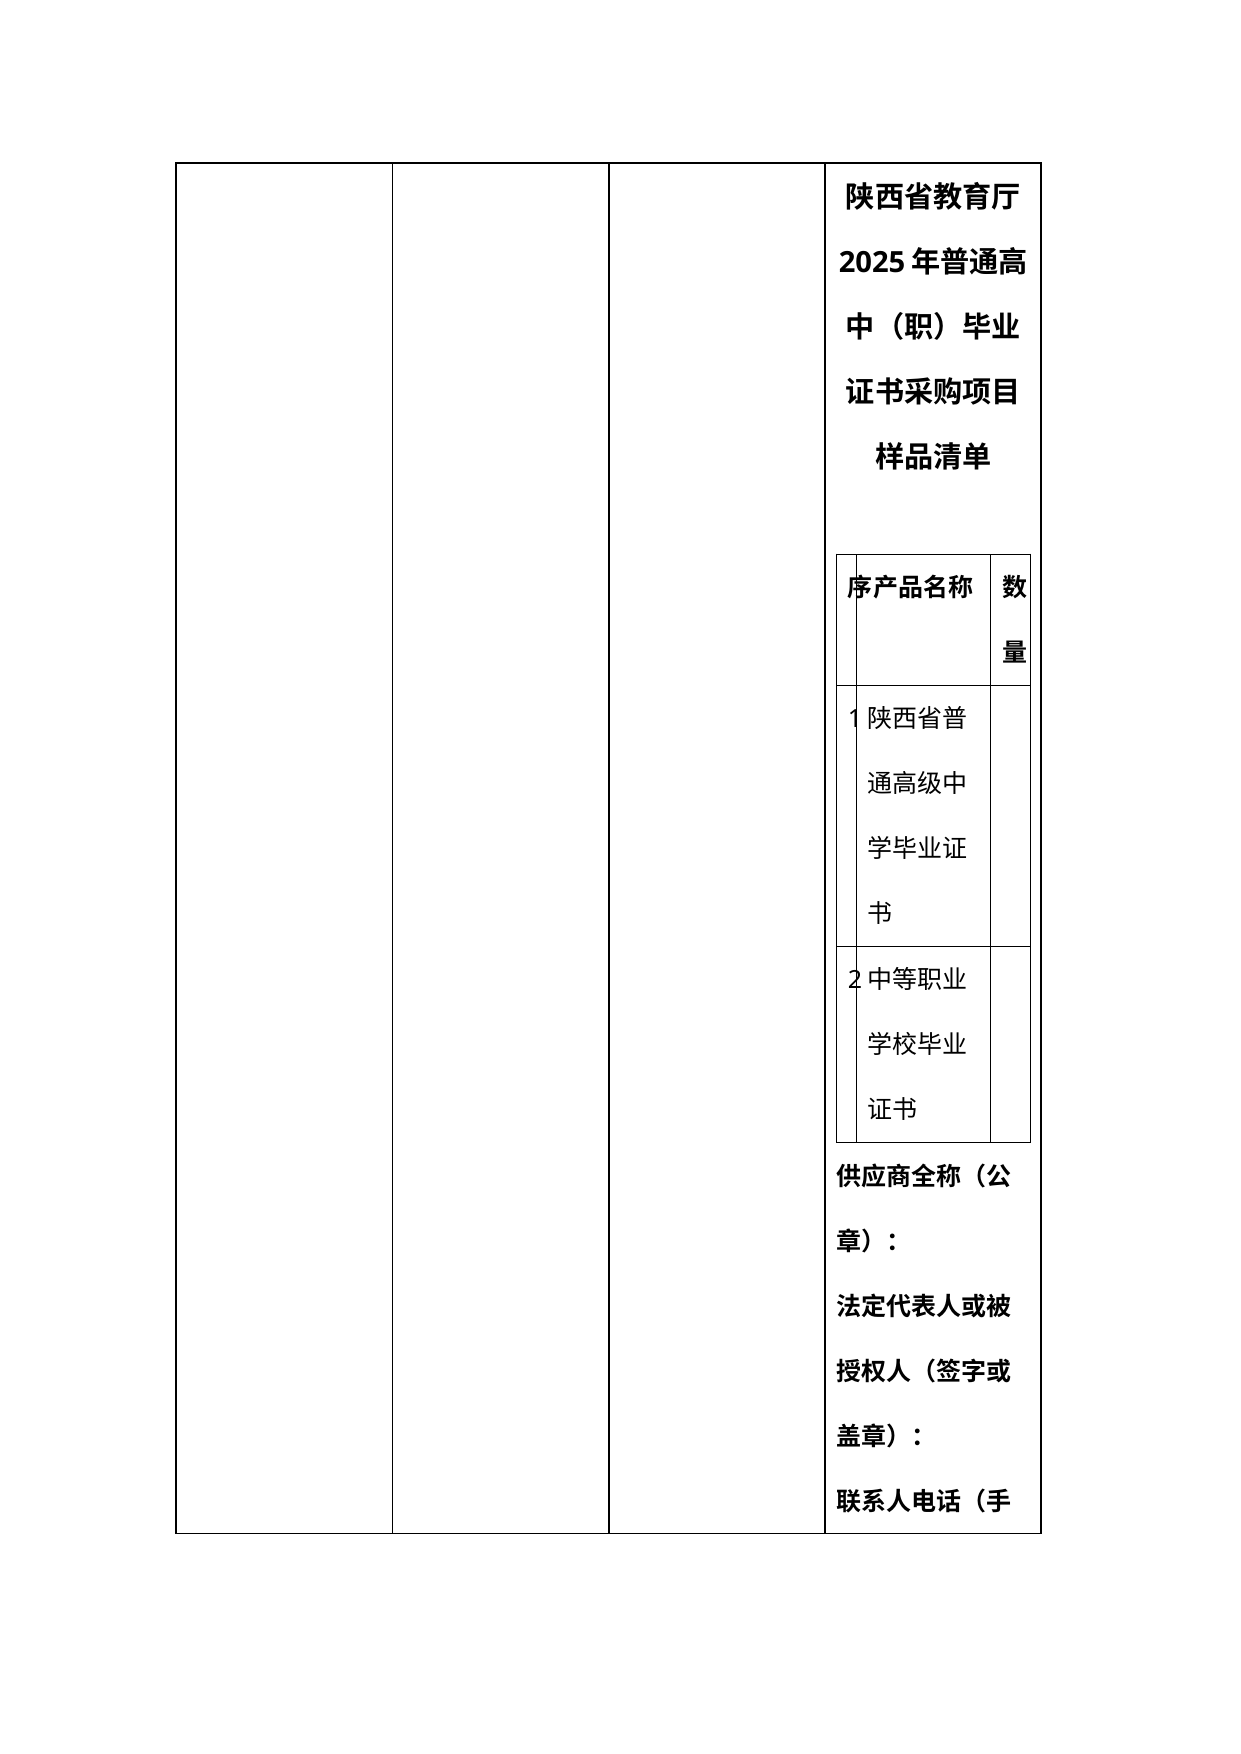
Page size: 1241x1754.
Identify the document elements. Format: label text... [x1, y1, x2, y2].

table_cell [610, 164, 824, 1533]
table_cell 2 [393, 164, 608, 1533]
table_cell [177, 164, 392, 1533]
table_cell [826, 164, 1040, 1533]
